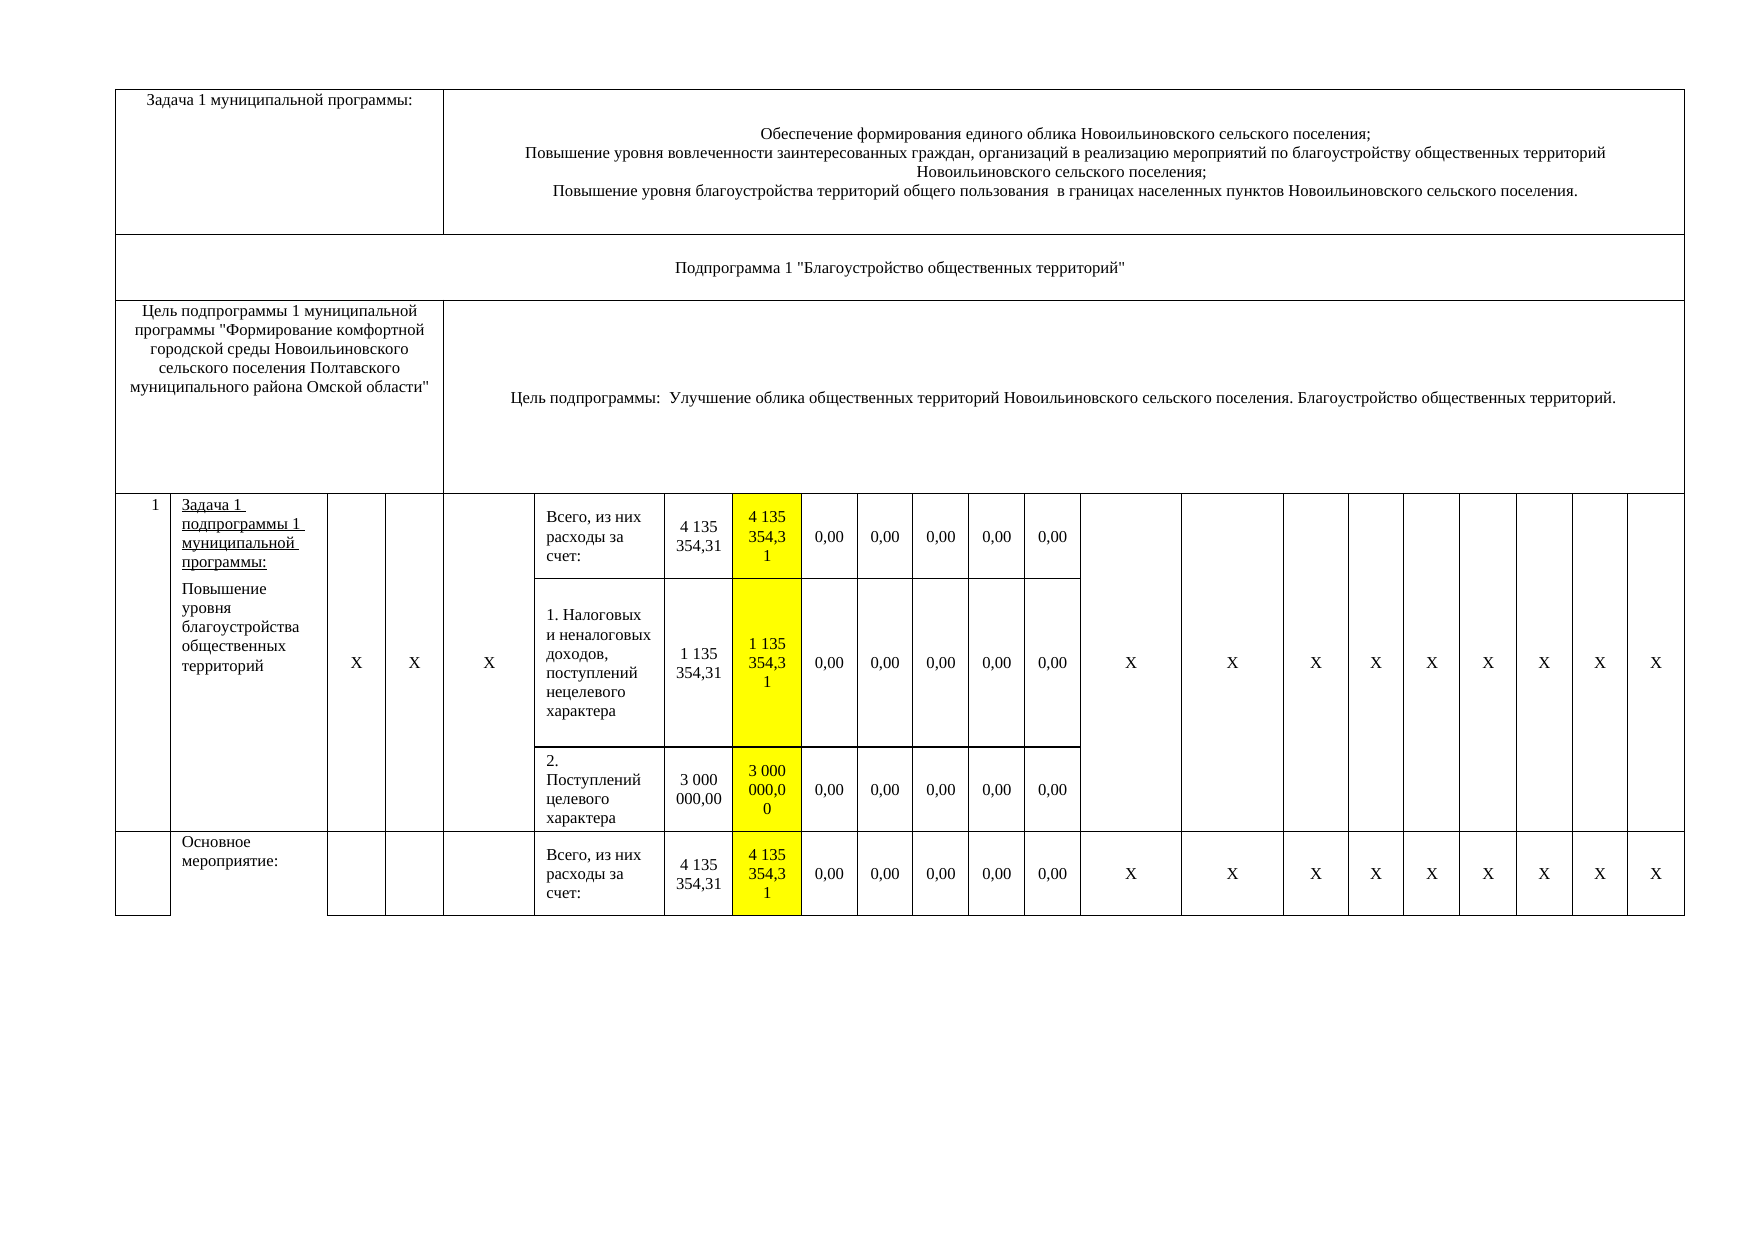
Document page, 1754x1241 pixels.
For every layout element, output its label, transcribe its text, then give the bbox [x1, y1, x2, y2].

table_cell [116, 832, 170, 915]
table_cell 4 135 354,31 [733, 494, 801, 578]
table_cell Х [386, 494, 443, 831]
table_cell 1 135 354,31 [733, 579, 801, 746]
table_cell Х [1573, 832, 1627, 915]
table_cell Х [1404, 832, 1459, 915]
table_cell 0,00 [802, 748, 857, 831]
table_cell 0,00 [858, 494, 912, 578]
table_cell 0,00 [858, 748, 912, 831]
table_cell Основное мероприятие: [171, 832, 327, 915]
table_cell Х [1182, 494, 1283, 831]
table_cell Х [1460, 832, 1516, 915]
table_cell Обеспечение формирования единого облика Новоильиновского сельского поселения; Повышение уровня вовлеченности заинтересованных граждан, организаций в реализацию мероприятий по благоустройству общественных территорий Новоильиновского сельского поселения; Повышение уровня благоустройства территорий общего пользования в границах населенных пунктов Новоильиновского сельского поселения. [444, 90, 1684, 234]
table_cell Х [1081, 494, 1181, 831]
table_cell 0,00 [969, 494, 1024, 578]
table_cell Всего, из них расходы за счет: [535, 494, 664, 578]
table_cell Всего, из них расходы за счет: [535, 832, 664, 915]
table_cell Задача 1 подпрограммы 1 муниципальной программы: [171, 494, 327, 578]
table_cell 0,00 [969, 579, 1024, 746]
table_cell Цель подпрограммы: Улучшение облика общественных территорий Новоильиновского сельского поселения. Благоустройство общественных территорий. [444, 301, 1684, 493]
table_cell Х [1182, 832, 1283, 915]
table_cell Подпрограмма 1 "Благоустройство общественных территорий" [116, 235, 1684, 299]
table_cell 0,00 [913, 832, 968, 915]
table_cell 1 135 354,31 [665, 579, 732, 746]
table_cell 3 000 000,00 [733, 748, 801, 831]
table_cell Повышение уровня благоустройства общественных территорий [171, 578, 327, 831]
table_cell 0,00 [1025, 494, 1080, 578]
table_cell Х [1628, 832, 1684, 915]
table_cell Х [1349, 494, 1403, 831]
table_cell Задача 1 муниципальной программы: [116, 90, 443, 234]
table_cell 0,00 [969, 832, 1024, 915]
table_cell Х [1081, 832, 1181, 915]
table_cell Х [1284, 494, 1348, 831]
table_cell 0,00 [802, 579, 857, 746]
table_cell 0,00 [858, 579, 912, 746]
table_cell [444, 832, 534, 915]
table_cell 0,00 [913, 494, 968, 578]
table_cell 1. Налоговых и неналоговых доходов, поступлений нецелевого характера [535, 579, 664, 746]
table_cell 1 [116, 494, 170, 831]
table_cell Х [1517, 494, 1572, 831]
table_cell [328, 832, 385, 915]
table_cell [386, 832, 443, 915]
table_cell 0,00 [913, 748, 968, 831]
table_cell 0,00 [802, 494, 857, 578]
table_cell Х [1349, 832, 1403, 915]
table_cell 4 135 354,31 [733, 832, 801, 915]
table_cell 0,00 [1025, 832, 1080, 915]
table_cell Х [1284, 832, 1348, 915]
table_cell 2. Поступлений целевого характера [535, 748, 664, 831]
table_cell Х [1404, 494, 1459, 831]
table_cell 0,00 [913, 579, 968, 746]
table_cell 0,00 [802, 832, 857, 915]
table_cell Х [1628, 494, 1684, 831]
table_cell 4 135 354,31 [665, 832, 732, 915]
table_cell 4 135 354,31 [665, 494, 732, 578]
table_cell 3 000 000,00 [665, 748, 732, 831]
table_cell Х [1517, 832, 1572, 915]
table_cell 0,00 [1025, 748, 1080, 831]
table_cell Х [1573, 494, 1627, 831]
table_cell 0,00 [1025, 579, 1080, 746]
table_cell Цель подпрограммы 1 муниципальной программы "Формирование комфортной городской среды Новоильиновского сельского поселения Полтавского муниципального района Омской области" [116, 301, 443, 493]
table_cell Х [328, 494, 385, 831]
table_cell Х [444, 494, 534, 831]
table_cell 0,00 [858, 832, 912, 915]
table_cell 0,00 [969, 748, 1024, 831]
table_cell Х [1460, 494, 1516, 831]
